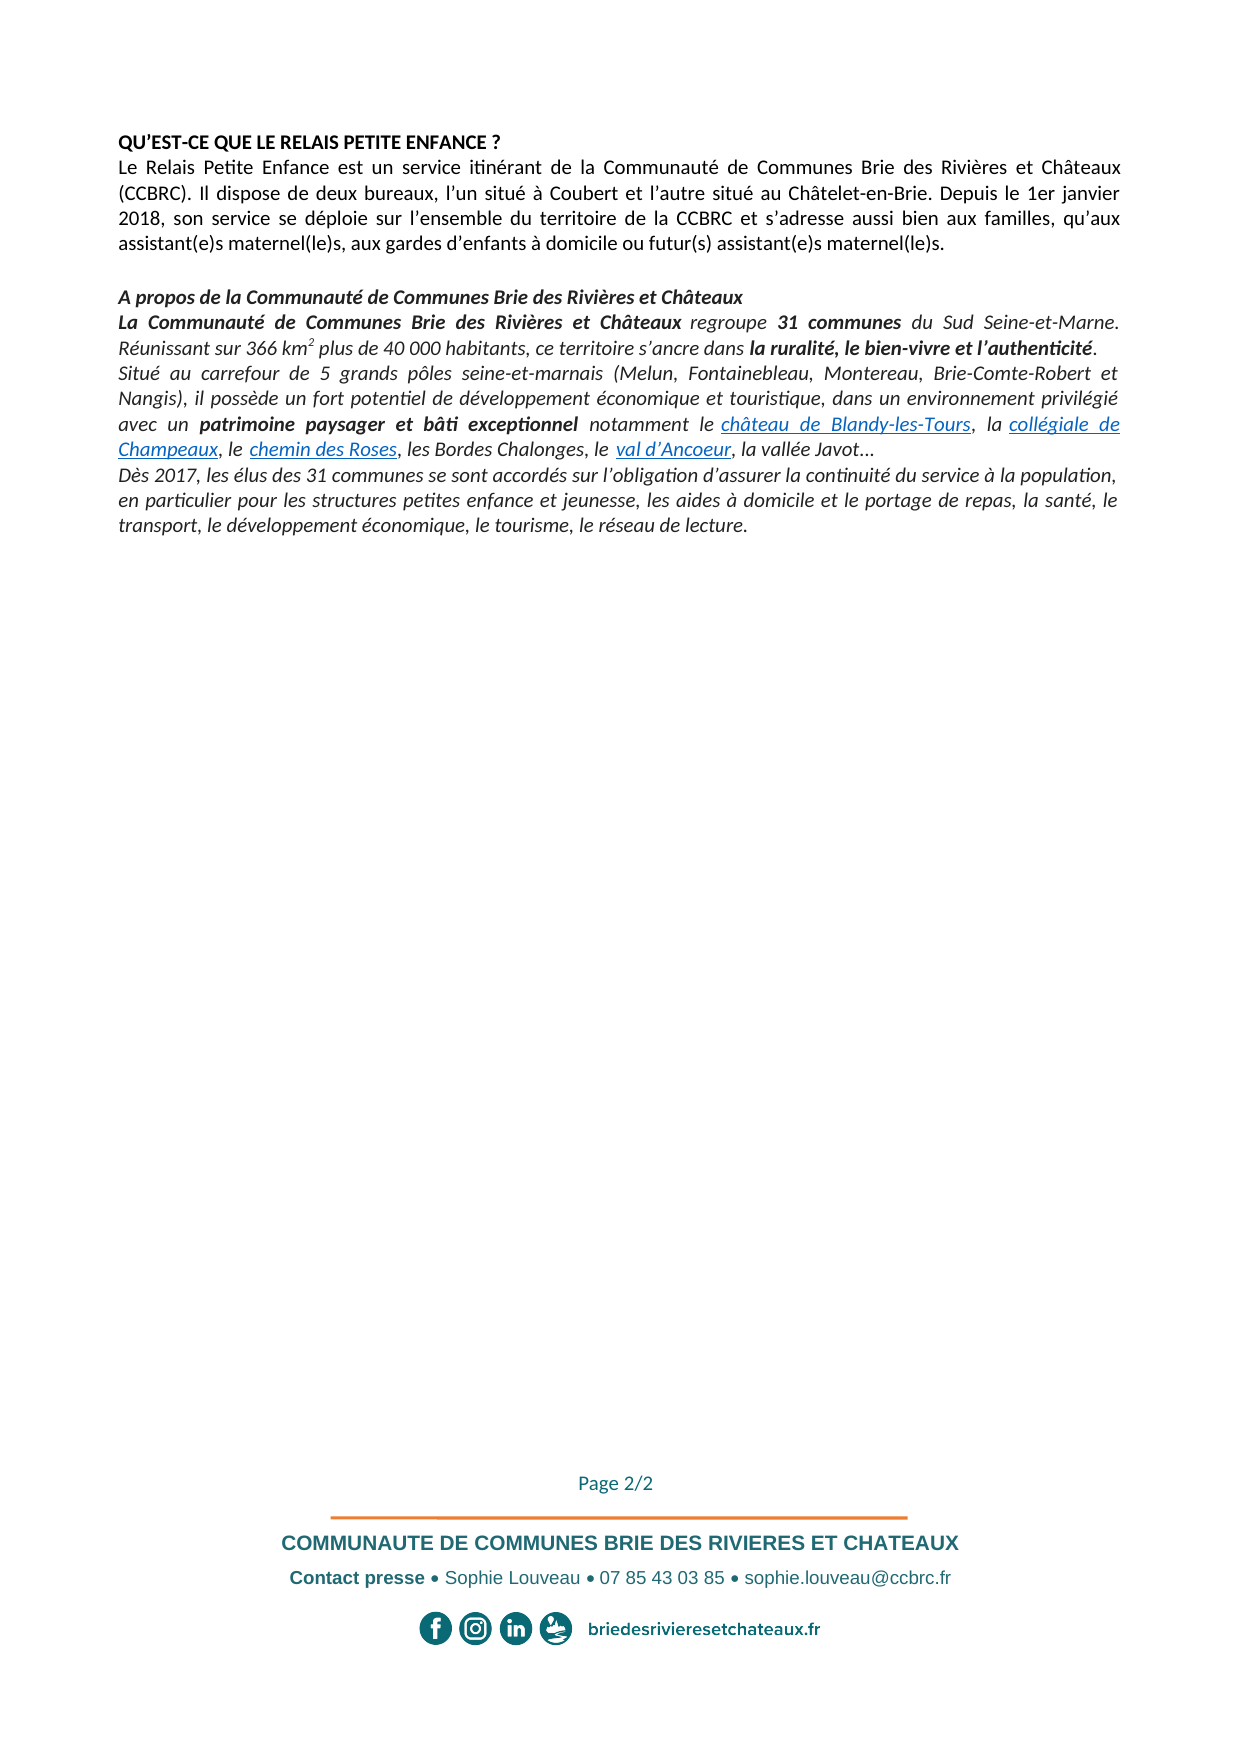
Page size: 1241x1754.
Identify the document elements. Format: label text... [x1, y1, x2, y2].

text A propos de la Communauté de Communes Brie des Rivières et Châteaux [118, 284, 1122, 309]
text Dès 2017, les élus des 31 communes se sont accordés sur l’obligation d’assurer la continuité du service à la population, en particulier pour les structures petites enfance et jeunesse, les aides à domicile et le portage de repas, la santé, le transport, le développement économique, le tourisme, le réseau de lecture. [118, 462, 1122, 538]
text QU’EST-CE QUE LE RELAIS PETITE ENFANCE ? [118, 129, 1122, 154]
picture [412, 1605, 828, 1652]
text Situé au carrefour de 5 grands pôles seine-et-marnais (Melun, Fontainebleau, Montereau, Brie-Comte-Robert et Nangis), il possède un fort potentiel de développement économique et touristique, dans un environnement privilégié avec un patrimoine paysager et bâti exceptionnel notamment le château de Blandy-les-Tours, la collégiale de Champeaux, le chemin des Roses, les Bordes Chalonges, le val d’Ancoeur, la vallée Javot... [118, 360, 1122, 462]
text La Communauté de Communes Brie des Rivières et Châteaux regroupe 31 communes du Sud Seine-et-Marne. Réunissant sur 366 km2 plus de 40 000 habitants, ce territoire s’ancre dans la ruralité, le bien-vivre et l’authenticité. [118, 309, 1122, 360]
text Le Relais Petite Enfance est un service itinérant de la Communauté de Communes Brie des Rivières et Châteaux (CCBRC). Il dispose de deux bureaux, l’un situé à Coubert et l’autre situé au Châtelet-en-Brie. Depuis le 1er janvier 2018, son service se déploie sur l’ensemble du territoire de la CCBRC et s’adresse aussi bien aux familles, qu’aux assistant(e)s maternel(le)s, aux gardes d’enfants à domicile ou futur(s) assistant(e)s maternel(le)s. [118, 154, 1122, 256]
